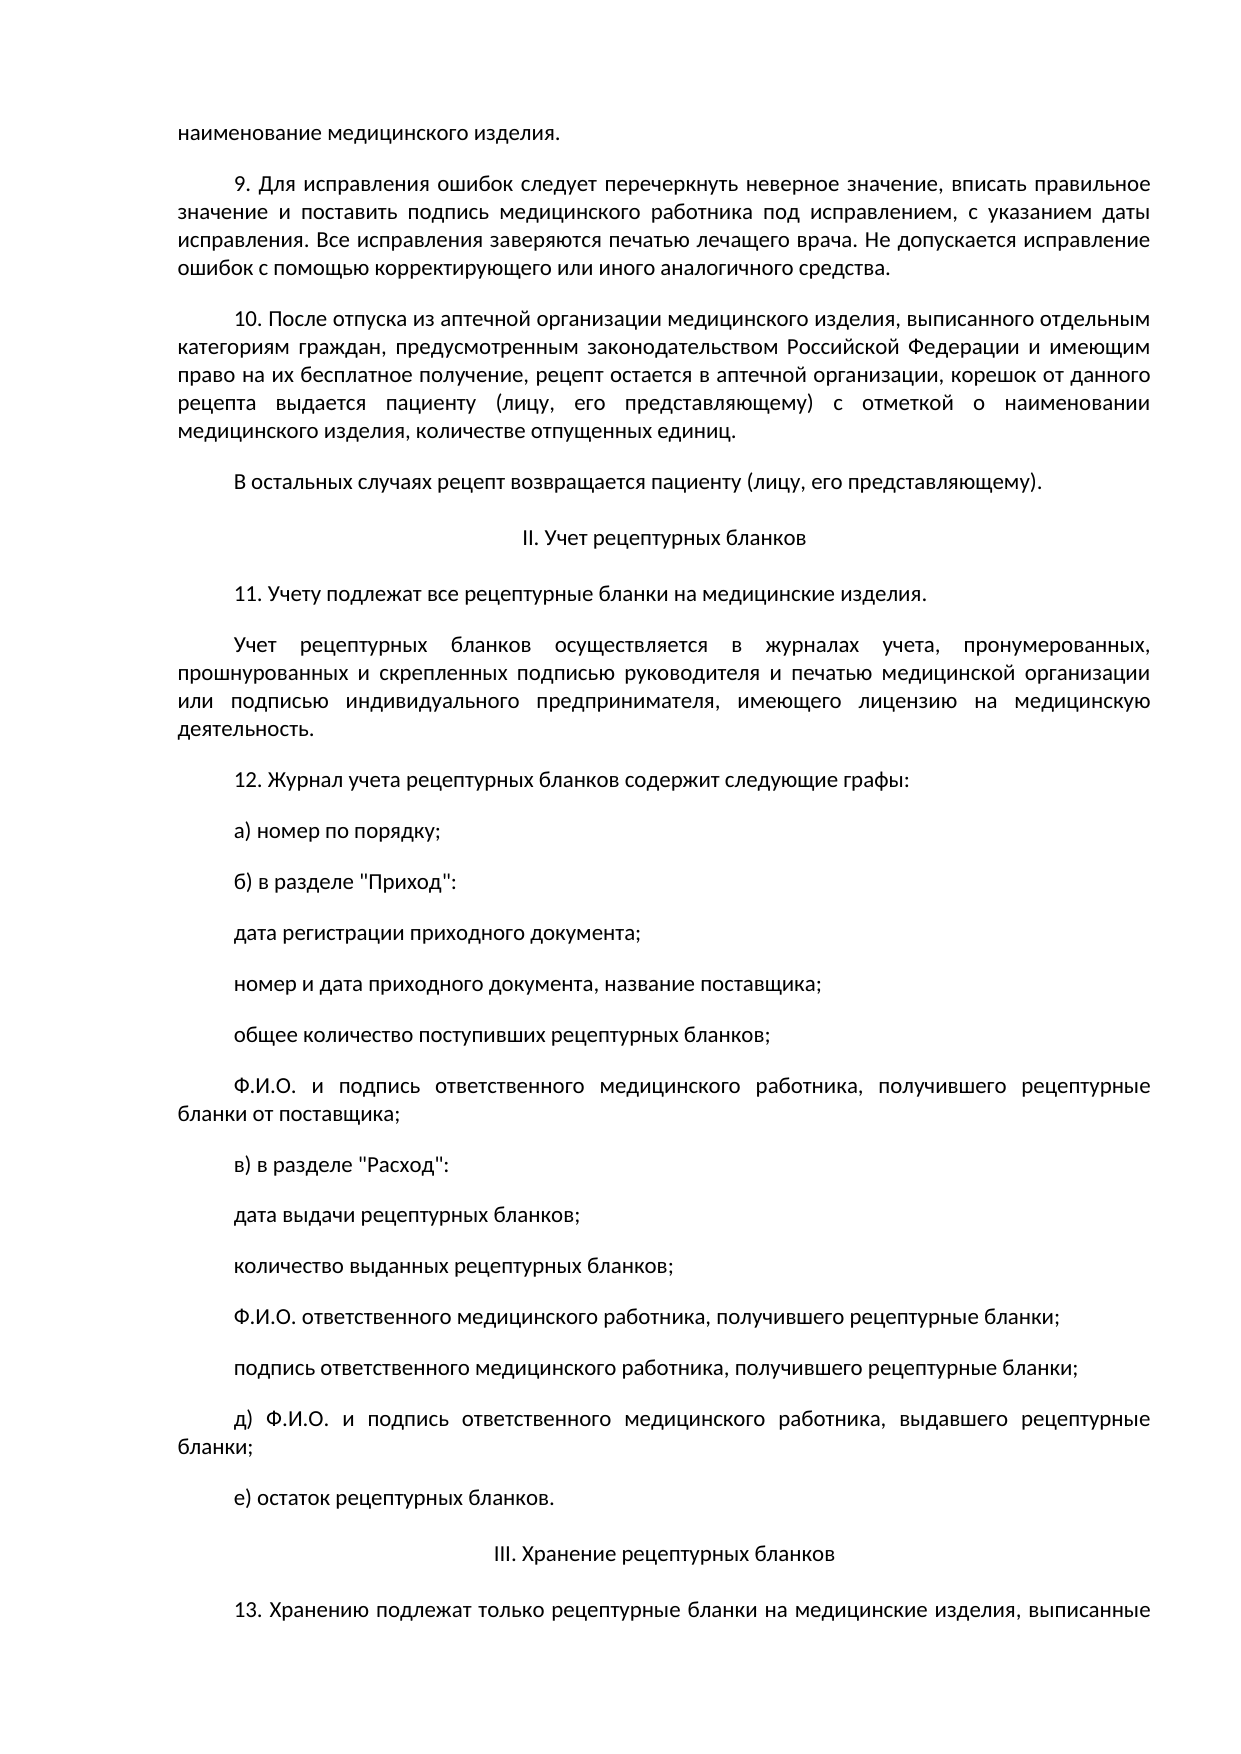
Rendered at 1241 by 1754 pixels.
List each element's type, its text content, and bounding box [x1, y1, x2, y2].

text 9. Для исправления ошибок следует перечеркнуть неверное значение, вписать правильное значение и поставить подпись медицинского работника под исправлением, с указанием даты исправления. Все исправления заверяются печатью лечащего врача. Не допускается исправление ошибок с помощью корректирующего или иного аналогичного средства. [177, 169, 1152, 281]
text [177, 1595, 1152, 1623]
text В остальных случаях рецепт возвращается пациенту (лицу, его представляющему). [177, 467, 1152, 495]
text Ф.И.О. ответственного медицинского работника, получившего рецептурные бланки; [177, 1302, 1152, 1331]
text а) номер по порядку; [177, 816, 1152, 844]
text в) в разделе "Расход": [177, 1150, 1152, 1178]
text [177, 118, 1152, 146]
text Ф.И.О. и подпись ответственного медицинского работника, получившего рецептурные бланки от поставщика; [177, 1071, 1152, 1127]
text Учет рецептурных бланков осуществляется в журналах учета, пронумерованных, прошнурованных и скрепленных подписью руководителя и печатью медицинской организации или подписью индивидуального предпринимателя, имеющего лицензию на медицинскую деятельность. [177, 630, 1152, 742]
text дата регистрации приходного документа; [177, 918, 1152, 946]
text б) в разделе "Приход": [177, 867, 1152, 895]
text количество выданных рецептурных бланков; [177, 1252, 1152, 1279]
text д) Ф.И.О. и подпись ответственного медицинского работника, выдавшего рецептурные бланки; [177, 1404, 1152, 1460]
text общее количество поступивших рецептурных бланков; [177, 1020, 1152, 1048]
text 10. После отпуска из аптечной организации медицинского изделия, выписанного отдельным категориям граждан, предусмотренным законодательством Российской Федерации и имеющим право на их бесплатное получение, рецепт остается в аптечной организации, корешок от данного рецепта выдается пациенту (лицу, его представляющему) с отметкой о наименовании медицинского изделия, количестве отпущенных единиц. [177, 304, 1152, 444]
text номер и дата приходного документа, название поставщика; [177, 969, 1152, 997]
text е) остаток рецептурных бланков. [177, 1483, 1152, 1511]
text 12. Журнал учета рецептурных бланков содержит следующие графы: [177, 765, 1152, 793]
text II. Учет рецептурных бланков [177, 523, 1152, 551]
text III. Хранение рецептурных бланков [177, 1539, 1152, 1567]
text подпись ответственного медицинского работника, получившего рецептурные бланки; [177, 1353, 1152, 1381]
text дата выдачи рецептурных бланков; [177, 1201, 1152, 1229]
text 11. Учету подлежат все рецептурные бланки на медицинские изделия. [177, 579, 1152, 607]
